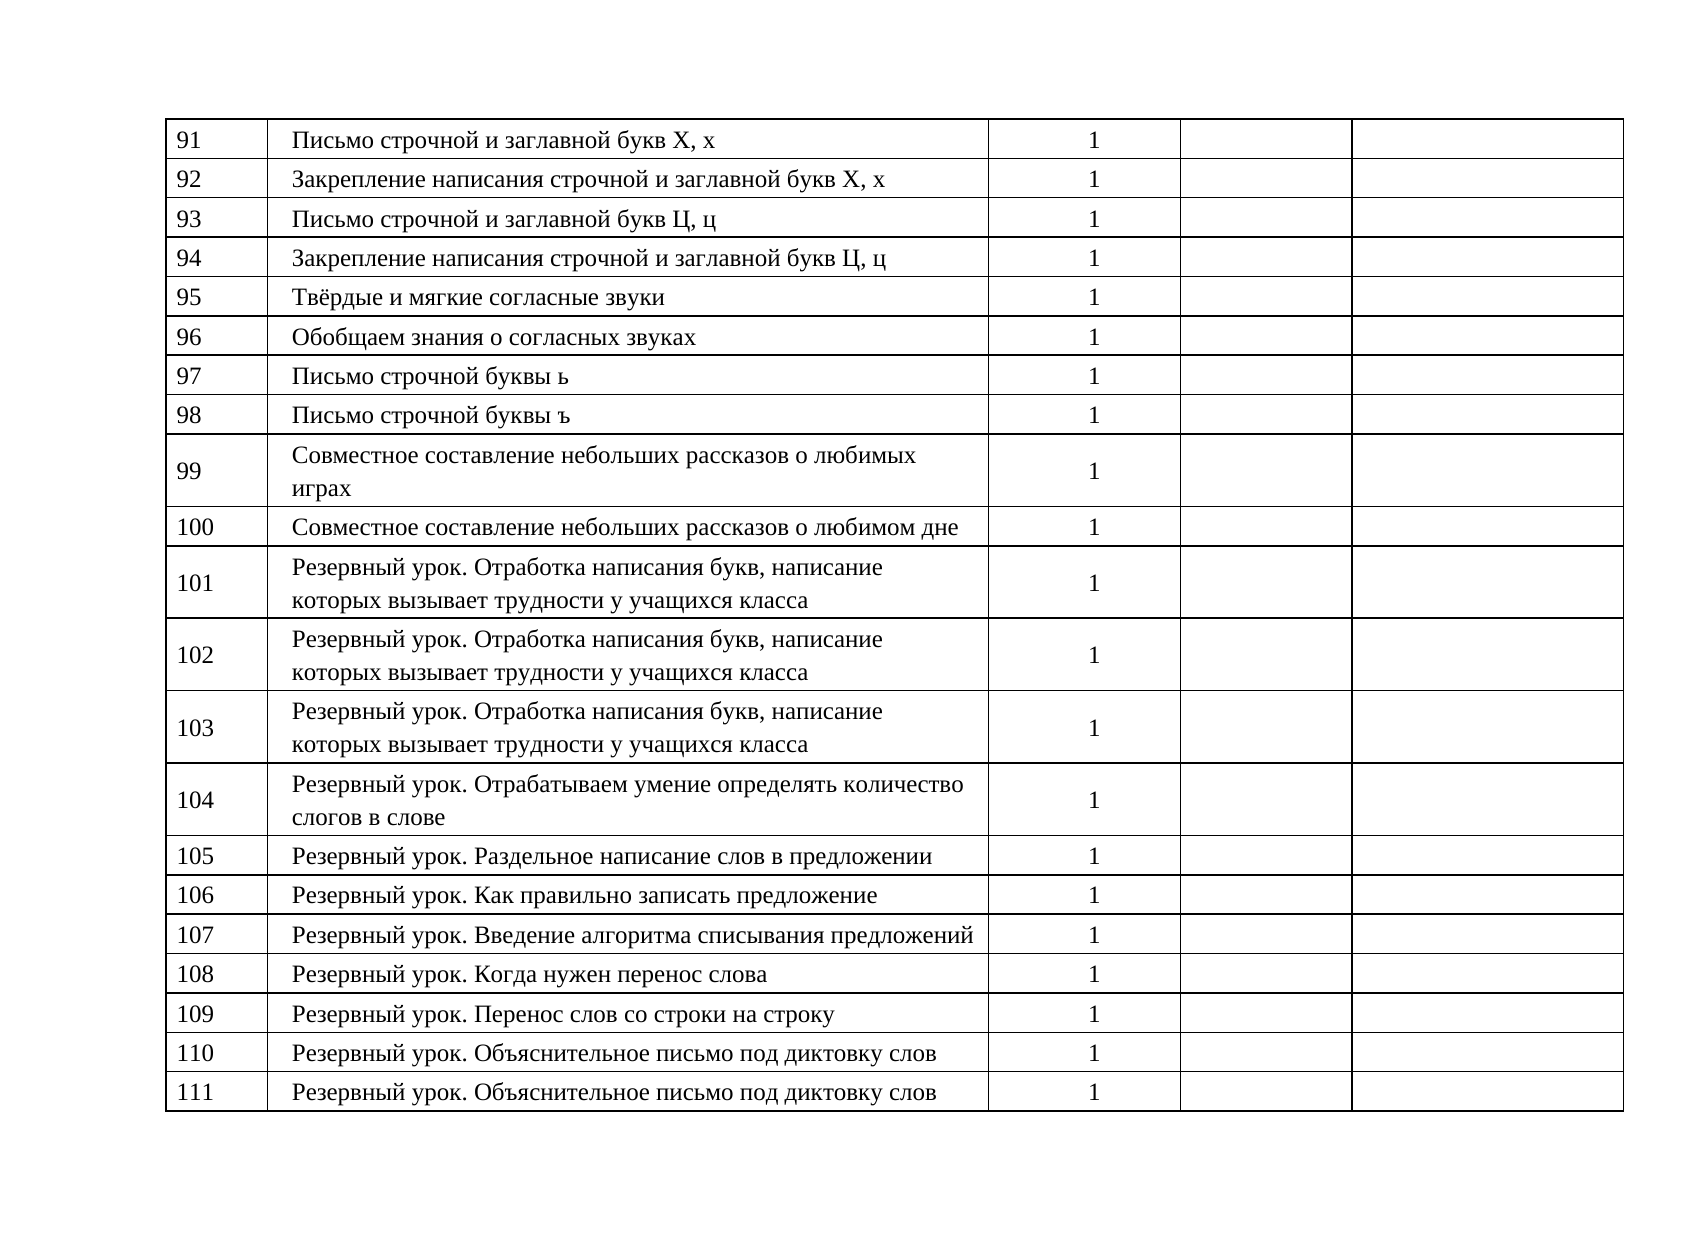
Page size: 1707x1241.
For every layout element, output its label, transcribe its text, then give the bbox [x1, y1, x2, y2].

table_cell 94 [167, 238, 267, 276]
table_cell Резервный урок. Введение алгоритма списывания предложений [268, 915, 988, 953]
table_cell 1 [989, 198, 1180, 236]
table_cell 111 [167, 1072, 267, 1110]
table_cell [1181, 159, 1351, 197]
table_cell Резервный урок. Когда нужен перенос слова [268, 954, 988, 992]
table_cell 109 [167, 994, 267, 1031]
table_cell 1 [989, 547, 1180, 617]
table_cell 99 [167, 435, 267, 506]
table_cell 1 [989, 507, 1180, 545]
table_cell 110 [167, 1033, 267, 1071]
table_cell 106 [167, 876, 267, 913]
table_cell 1 [989, 876, 1180, 913]
table_cell 103 [167, 691, 267, 762]
table_cell Совместное составление небольших рассказов о любимых играх [268, 435, 988, 506]
table_cell [1181, 619, 1351, 690]
table_cell Письмо строчной и заглавной букв Ц, ц [268, 198, 988, 236]
table_cell [1181, 994, 1351, 1031]
table_cell [1181, 395, 1351, 433]
table_cell 98 [167, 395, 267, 433]
table_cell 1 [989, 836, 1180, 874]
table_cell 1 [989, 619, 1180, 690]
table_cell [1353, 435, 1623, 506]
table_cell [1353, 159, 1623, 197]
table_cell Резервный урок. Отработка написания букв, написание которых вызывает трудности у учащихся класса [268, 547, 988, 617]
table_cell 104 [167, 764, 267, 834]
table_cell [1181, 507, 1351, 545]
table_cell 97 [167, 356, 267, 394]
table_cell [1181, 435, 1351, 506]
table_cell Письмо строчной буквы ь [268, 356, 988, 394]
table_cell 1 [989, 1072, 1180, 1110]
table_cell 1 [989, 317, 1180, 354]
table_cell 1 [989, 277, 1180, 315]
table_cell Резервный урок. Отработка написания букв, написание которых вызывает трудности у учащихся класса [268, 691, 988, 762]
table_cell [1353, 1033, 1623, 1071]
table_cell [1353, 764, 1623, 834]
table_cell [1353, 836, 1623, 874]
table_cell [1181, 238, 1351, 276]
table_cell [1353, 238, 1623, 276]
table_cell [1353, 1072, 1623, 1110]
table_cell Резервный урок. Отработка написания букв, написание которых вызывает трудности у учащихся класса [268, 619, 988, 690]
table_cell 1 [989, 238, 1180, 276]
table_cell Закрепление написания строчной и заглавной букв Ц, ц [268, 238, 988, 276]
table_cell Твёрдые и мягкие согласные звуки [268, 277, 988, 315]
table_cell [1353, 277, 1623, 315]
table_cell 1 [989, 994, 1180, 1031]
table_cell [1353, 691, 1623, 762]
table_cell 108 [167, 954, 267, 992]
table_cell Письмо строчной и заглавной букв Х, х [268, 120, 988, 157]
table_cell [1181, 691, 1351, 762]
table_cell 102 [167, 619, 267, 690]
table_cell [1353, 954, 1623, 992]
table_cell 92 [167, 159, 267, 197]
table_cell [1353, 547, 1623, 617]
table_cell [1353, 120, 1623, 157]
table_cell Совместное составление небольших рассказов о любимом дне [268, 507, 988, 545]
table_cell Резервный урок. Объяснительное письмо под диктовку слов [268, 1072, 988, 1110]
table_cell [1181, 876, 1351, 913]
table_cell [1353, 915, 1623, 953]
table_cell [1353, 317, 1623, 354]
table_cell Резервный урок. Объяснительное письмо под диктовку слов [268, 1033, 988, 1071]
table_cell Резервный урок. Перенос слов со строки на строку [268, 994, 988, 1031]
table_cell [1353, 356, 1623, 394]
table_cell [1181, 120, 1351, 157]
table_cell 1 [989, 159, 1180, 197]
table_cell 1 [989, 691, 1180, 762]
table_cell 100 [167, 507, 267, 545]
table_cell [1181, 198, 1351, 236]
table_cell [1353, 994, 1623, 1031]
table_cell [1181, 277, 1351, 315]
table_cell Обобщаем знания о согласных звуках [268, 317, 988, 354]
table_cell 96 [167, 317, 267, 354]
table_cell [1181, 547, 1351, 617]
table_cell Закрепление написания строчной и заглавной букв Х, х [268, 159, 988, 197]
table_cell 1 [989, 1033, 1180, 1071]
table_cell [1181, 915, 1351, 953]
table_cell [1181, 836, 1351, 874]
table_cell [1181, 1033, 1351, 1071]
table_cell Резервный урок. Отрабатываем умение определять количество слогов в слове [268, 764, 988, 834]
table_cell Письмо строчной буквы ъ [268, 395, 988, 433]
table_cell [1353, 198, 1623, 236]
table_cell [1353, 395, 1623, 433]
table_cell [1181, 764, 1351, 834]
table_cell 1 [989, 764, 1180, 834]
table_cell 95 [167, 277, 267, 315]
table_cell 93 [167, 198, 267, 236]
table_cell [1181, 1072, 1351, 1110]
table_cell 1 [989, 356, 1180, 394]
table_cell 105 [167, 836, 267, 874]
table_cell Резервный урок. Раздельное написание слов в предложении [268, 836, 988, 874]
table_cell 1 [989, 435, 1180, 506]
table_cell [1181, 317, 1351, 354]
table_cell Резервный урок. Как правильно записать предложение [268, 876, 988, 913]
table_cell 1 [989, 915, 1180, 953]
table_cell 91 [167, 120, 267, 157]
table_cell 101 [167, 547, 267, 617]
table_cell [1353, 619, 1623, 690]
table_cell 1 [989, 954, 1180, 992]
table_cell [1353, 876, 1623, 913]
table_cell [1181, 356, 1351, 394]
table_cell 1 [989, 395, 1180, 433]
table_cell [1353, 507, 1623, 545]
table_cell 1 [989, 120, 1180, 157]
table_cell 107 [167, 915, 267, 953]
table_cell [1181, 954, 1351, 992]
